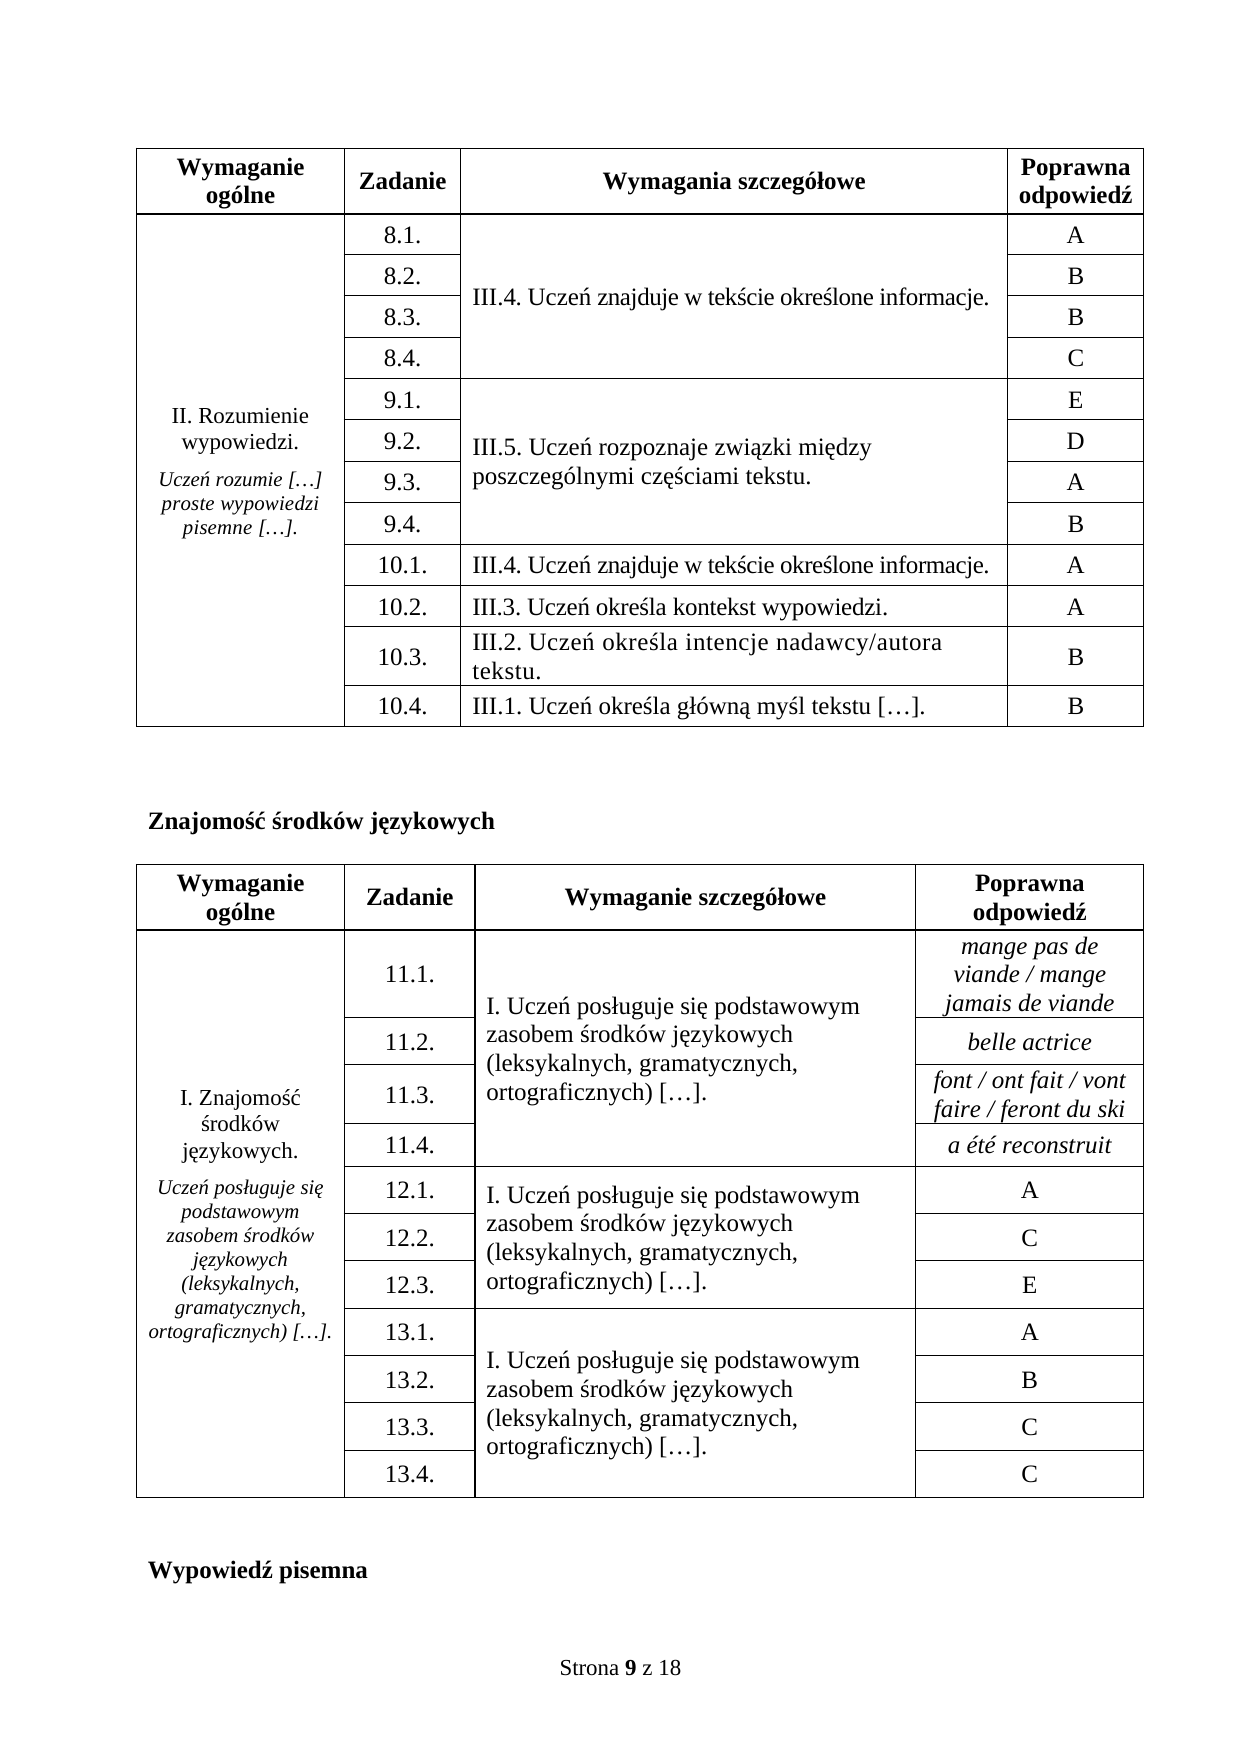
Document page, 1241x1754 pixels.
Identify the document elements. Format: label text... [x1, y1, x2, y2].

table_cell 11.1. [345, 931, 474, 1017]
table_cell III.2. Uczeń określa intencje nadawcy/autora tekstu. [461, 627, 1007, 685]
table_cell B [1008, 503, 1143, 543]
table_cell D [1008, 420, 1143, 461]
table_cell 9.4. [345, 503, 460, 543]
table_cell I. Znajomość środków językowych. Uczeń posługuje się podstawowym zasobem środków językowych (leksykalnych, gramatycznych, ortograficznych) […]. [137, 931, 344, 1497]
table_cell A [1008, 545, 1143, 585]
table_header Wymagania szczegółowe [461, 149, 1007, 213]
table_cell 12.1. [345, 1167, 474, 1213]
table_header Wymaganie ogólne [137, 865, 344, 929]
table_cell I. Uczeń posługuje się podstawowym zasobem środków językowych (leksykalnych, gramatycznych, ortograficznych) […]. [476, 931, 915, 1166]
table_cell 8.3. [345, 296, 460, 337]
table_cell B [916, 1356, 1143, 1402]
table_header Zadanie [345, 865, 474, 929]
table_cell 8.4. [345, 338, 460, 378]
table_cell 12.2. [345, 1214, 474, 1260]
table_cell A [916, 1309, 1143, 1355]
table_cell B [1008, 627, 1143, 685]
table_cell a été reconstruit [916, 1124, 1143, 1166]
table_header Poprawna odpowiedź [1008, 149, 1143, 213]
table_cell 11.2. [345, 1018, 474, 1064]
table_cell E [916, 1261, 1143, 1308]
table_cell I. Uczeń posługuje się podstawowym zasobem środków językowych (leksykalnych, gramatycznych, ortograficznych) […]. [476, 1309, 915, 1497]
table_cell II. Rozumienie wypowiedzi. Uczeń rozumie […] proste wypowiedzi pisemne […]. [137, 215, 344, 726]
table_cell 9.3. [345, 462, 460, 502]
table_cell 8.2. [345, 255, 460, 295]
table_cell 10.2. [345, 586, 460, 626]
table_cell 8.1. [345, 215, 460, 254]
text Znajomość środków językowych [148, 806, 1093, 835]
table_cell A [1008, 586, 1143, 626]
table_cell 13.4. [345, 1451, 474, 1497]
table_cell 11.3. [345, 1065, 474, 1123]
table_header Zadanie [345, 149, 460, 213]
text Wypowiedź pisemna [148, 1555, 1093, 1584]
table_cell III.4. Uczeń znajduje w tekście określone informacje. [461, 545, 1007, 585]
table_header Poprawna odpowiedź [916, 865, 1143, 929]
table_cell III.5. Uczeń rozpoznaje związki między poszczególnymi częściami tekstu. [461, 379, 1007, 543]
table_cell belle actrice [916, 1018, 1143, 1064]
table_header Wymaganie szczegółowe [476, 865, 915, 929]
table_cell III.3. Uczeń określa kontekst wypowiedzi. [461, 586, 1007, 626]
table_cell 13.1. [345, 1309, 474, 1355]
table_cell C [916, 1451, 1143, 1497]
table_cell B [1008, 296, 1143, 337]
table_cell 13.3. [345, 1403, 474, 1449]
table_cell B [1008, 255, 1143, 295]
table_cell A [916, 1167, 1143, 1213]
table_cell III.4. Uczeń znajduje w tekście określone informacje. [461, 215, 1007, 378]
table_cell 12.3. [345, 1261, 474, 1308]
table_cell C [916, 1214, 1143, 1260]
table_cell 9.2. [345, 420, 460, 461]
table_cell 10.1. [345, 545, 460, 585]
table_cell A [1008, 462, 1143, 502]
table_cell font / ont fait / vont faire / feront du ski [916, 1065, 1143, 1123]
table_cell 9.1. [345, 379, 460, 419]
table_cell 11.4. [345, 1124, 474, 1166]
table_cell C [916, 1403, 1143, 1449]
table_cell E [1008, 379, 1143, 419]
table_cell 10.4. [345, 686, 460, 726]
table_cell 10.3. [345, 627, 460, 685]
table_cell B [1008, 686, 1143, 726]
table_cell mange pas de viande / mange jamais de viande [916, 931, 1143, 1017]
table_cell C [1008, 338, 1143, 378]
table_cell I. Uczeń posługuje się podstawowym zasobem środków językowych (leksykalnych, gramatycznych, ortograficznych) […]. [476, 1167, 915, 1308]
table_cell A [1008, 215, 1143, 254]
table_header Wymaganie ogólne [137, 149, 344, 213]
table_cell III.1. Uczeń określa główną myśl tekstu […]. [461, 686, 1007, 726]
table_cell 13.2. [345, 1356, 474, 1402]
